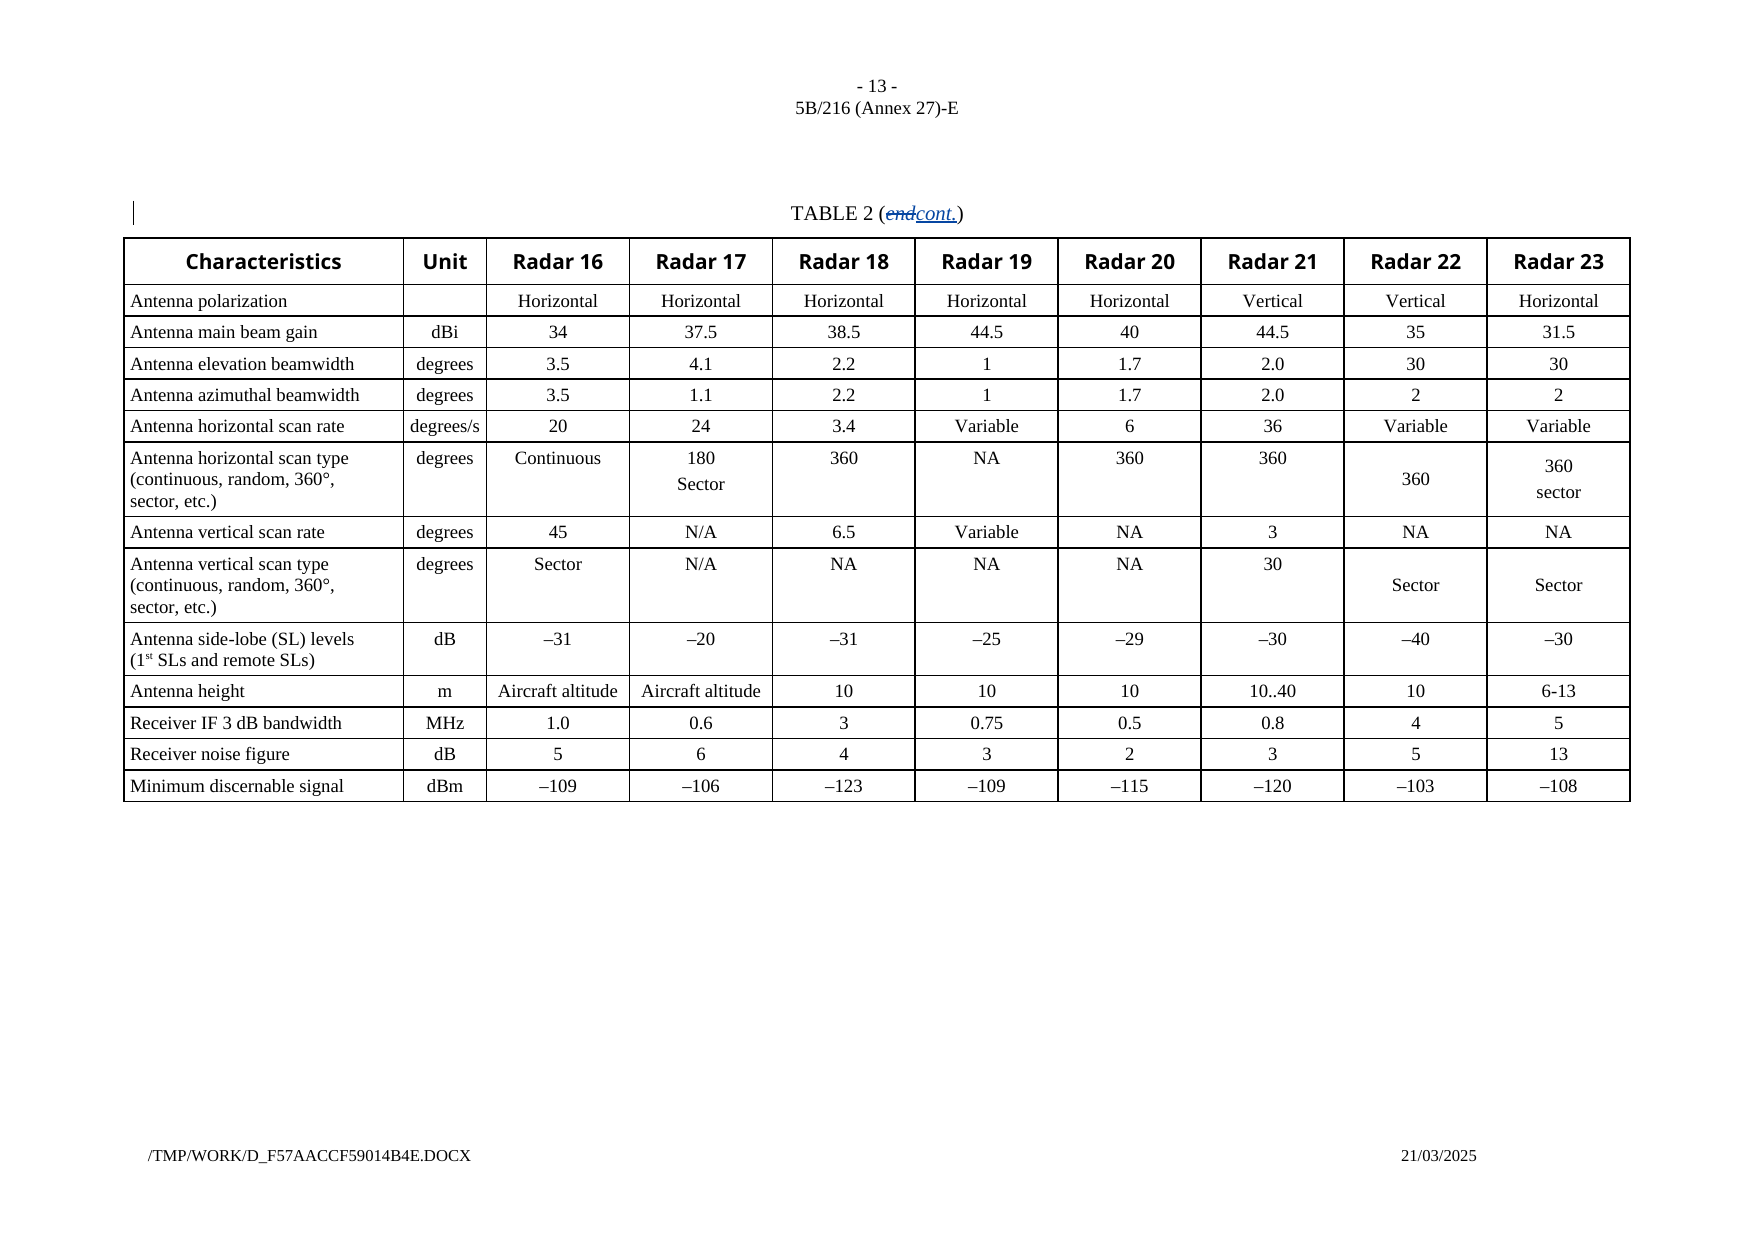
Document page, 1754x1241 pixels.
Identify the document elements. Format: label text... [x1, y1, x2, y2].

table_cell 6-13 [1488, 676, 1629, 706]
table_cell 10 [1059, 676, 1200, 706]
table_cell Antenna elevation beamwidth [125, 348, 403, 378]
table_header Radar 17 [630, 239, 772, 284]
table_header Radar 21 [1202, 239, 1343, 284]
table_cell Sector [487, 549, 629, 622]
table_cell Aircraft altitude [630, 676, 772, 706]
table_cell 360 [1059, 443, 1200, 516]
table_cell N/A [630, 549, 772, 622]
table_cell 35 [1345, 317, 1486, 347]
table_cell Horizontal [916, 285, 1057, 315]
table_cell 360 [1345, 443, 1486, 516]
table_cell 4 [1345, 708, 1486, 738]
table_cell –115 [1059, 771, 1200, 801]
table_cell Antenna horizontal scan rate [125, 411, 403, 441]
table_cell 360 sector [1488, 443, 1629, 516]
table_cell dB [404, 739, 486, 769]
table_cell Vertical [1202, 285, 1343, 315]
table_cell Variable [1488, 411, 1629, 441]
table_header Radar 19 [916, 239, 1057, 284]
table_cell 40 [1059, 317, 1200, 347]
table_cell m [404, 676, 486, 706]
table_cell 37.5 [630, 317, 772, 347]
table_cell –109 [487, 771, 629, 801]
table_cell 5 [1488, 708, 1629, 738]
table_cell Horizontal [630, 285, 772, 315]
table_cell 24 [630, 411, 772, 441]
table_cell 3.4 [773, 411, 914, 441]
table_cell Continuous [487, 443, 629, 516]
table_cell NA [916, 549, 1057, 622]
table_cell 3.5 [487, 380, 629, 409]
table_cell 3 [1202, 739, 1343, 769]
table_cell 36 [1202, 411, 1343, 441]
table_cell –31 [487, 623, 629, 675]
table_cell 30 [1202, 549, 1343, 622]
table_cell 1.1 [630, 380, 772, 409]
table_cell 2 [1059, 739, 1200, 769]
table_cell 5 [1345, 739, 1486, 769]
table_cell 31.5 [1488, 317, 1629, 347]
table_cell –25 [916, 623, 1057, 675]
table_cell 180 Sector [630, 443, 772, 516]
table_cell 5 [487, 739, 629, 769]
table_cell 2.2 [773, 380, 914, 409]
table_cell 10 [916, 676, 1057, 706]
table_cell –20 [630, 623, 772, 675]
table_cell 6 [1059, 411, 1200, 441]
table_cell 1.0 [487, 708, 629, 738]
text TABLE 2 () [148, 176, 1606, 224]
table_header Radar 22 [1345, 239, 1486, 284]
table_cell degrees [404, 443, 486, 516]
table_cell NA [773, 549, 914, 622]
table_cell –106 [630, 771, 772, 801]
table_cell NA [1059, 549, 1200, 622]
table_cell 0.75 [916, 708, 1057, 738]
table_header Radar 18 [773, 239, 914, 284]
table_cell –108 [1488, 771, 1629, 801]
table_cell degrees/s [404, 411, 486, 441]
table_cell dBm [404, 771, 486, 801]
table_cell Aircraft altitude [487, 676, 629, 706]
table_cell Antenna main beam gain [125, 317, 403, 347]
table_cell 0.8 [1202, 708, 1343, 738]
table_cell Minimum discernable signal [125, 771, 403, 801]
table_cell 3 [916, 739, 1057, 769]
table_cell Variable [916, 517, 1057, 547]
table_cell 0.5 [1059, 708, 1200, 738]
table_cell Antenna polarization [125, 285, 403, 315]
table_cell Antenna vertical scan type (continuous, random, 360°, sector, etc.) [125, 549, 403, 622]
table_cell Horizontal [773, 285, 914, 315]
table_cell NA [1059, 517, 1200, 547]
table_cell –120 [1202, 771, 1343, 801]
table_header Radar 16 [487, 239, 629, 284]
table_cell 10..40 [1202, 676, 1343, 706]
table_cell degrees [404, 517, 486, 547]
table_cell NA [1345, 517, 1486, 547]
table_cell Antenna side-lobe (SL) levels (1st SLs and remote SLs) [125, 623, 403, 675]
table_cell N/A [630, 517, 772, 547]
table_cell Sector [1345, 549, 1486, 622]
table_cell Vertical [1345, 285, 1486, 315]
table_cell Horizontal [1488, 285, 1629, 315]
table_cell 30 [1345, 348, 1486, 378]
table_cell –31 [773, 623, 914, 675]
table_cell Antenna azimuthal beamwidth [125, 380, 403, 409]
table_cell 4 [773, 739, 914, 769]
table_cell 1 [916, 348, 1057, 378]
table_cell 1.7 [1059, 380, 1200, 409]
table_header Radar 23 [1488, 239, 1629, 284]
table_cell 360 [1202, 443, 1343, 516]
table_cell –123 [773, 771, 914, 801]
table_cell 1.7 [1059, 348, 1200, 378]
table_cell Sector [1488, 549, 1629, 622]
table_cell Antenna horizontal scan type (continuous, random, 360°, sector, etc.) [125, 443, 403, 516]
table_cell dBi [404, 317, 486, 347]
table_cell 3 [773, 708, 914, 738]
table_cell –40 [1345, 623, 1486, 675]
table_cell Horizontal [1059, 285, 1200, 315]
table_cell 3 [1202, 517, 1343, 547]
table_cell NA [916, 443, 1057, 516]
table_cell –103 [1345, 771, 1486, 801]
table_cell 20 [487, 411, 629, 441]
table_cell dB [404, 623, 486, 675]
table_cell Variable [1345, 411, 1486, 441]
table_cell 2 [1488, 380, 1629, 409]
table_cell Receiver IF 3 dB bandwidth [125, 708, 403, 738]
table_cell –30 [1488, 623, 1629, 675]
table_cell –29 [1059, 623, 1200, 675]
table_header Radar 20 [1059, 239, 1200, 284]
table_cell 13 [1488, 739, 1629, 769]
table_cell 10 [773, 676, 914, 706]
table_cell 44.5 [1202, 317, 1343, 347]
table_cell 2.2 [773, 348, 914, 378]
table_cell NA [1488, 517, 1629, 547]
table_cell 6.5 [773, 517, 914, 547]
table_cell 34 [487, 317, 629, 347]
table_cell degrees [404, 549, 486, 622]
table_cell 38.5 [773, 317, 914, 347]
table_cell 2.0 [1202, 380, 1343, 409]
table_cell 10 [1345, 676, 1486, 706]
table_cell 360 [773, 443, 914, 516]
table_cell –109 [916, 771, 1057, 801]
table_cell MHz [404, 708, 486, 738]
table_cell 3.5 [487, 348, 629, 378]
table_cell –30 [1202, 623, 1343, 675]
table_cell degrees [404, 380, 486, 409]
table_cell Antenna height [125, 676, 403, 706]
table_cell Antenna vertical scan rate [125, 517, 403, 547]
table_cell 45 [487, 517, 629, 547]
table_header Characteristics [125, 239, 403, 284]
table_cell 0.6 [630, 708, 772, 738]
table_cell 2 [1345, 380, 1486, 409]
table_cell 30 [1488, 348, 1629, 378]
table_cell Variable [916, 411, 1057, 441]
table_cell Horizontal [487, 285, 629, 315]
table_cell 4.1 [630, 348, 772, 378]
table_header Unit [404, 239, 486, 284]
table_cell [404, 285, 486, 315]
table_cell 6 [630, 739, 772, 769]
table_cell degrees [404, 348, 486, 378]
table_cell 44.5 [916, 317, 1057, 347]
table_cell 1 [916, 380, 1057, 409]
table_cell Receiver noise figure [125, 739, 403, 769]
table_cell 2.0 [1202, 348, 1343, 378]
